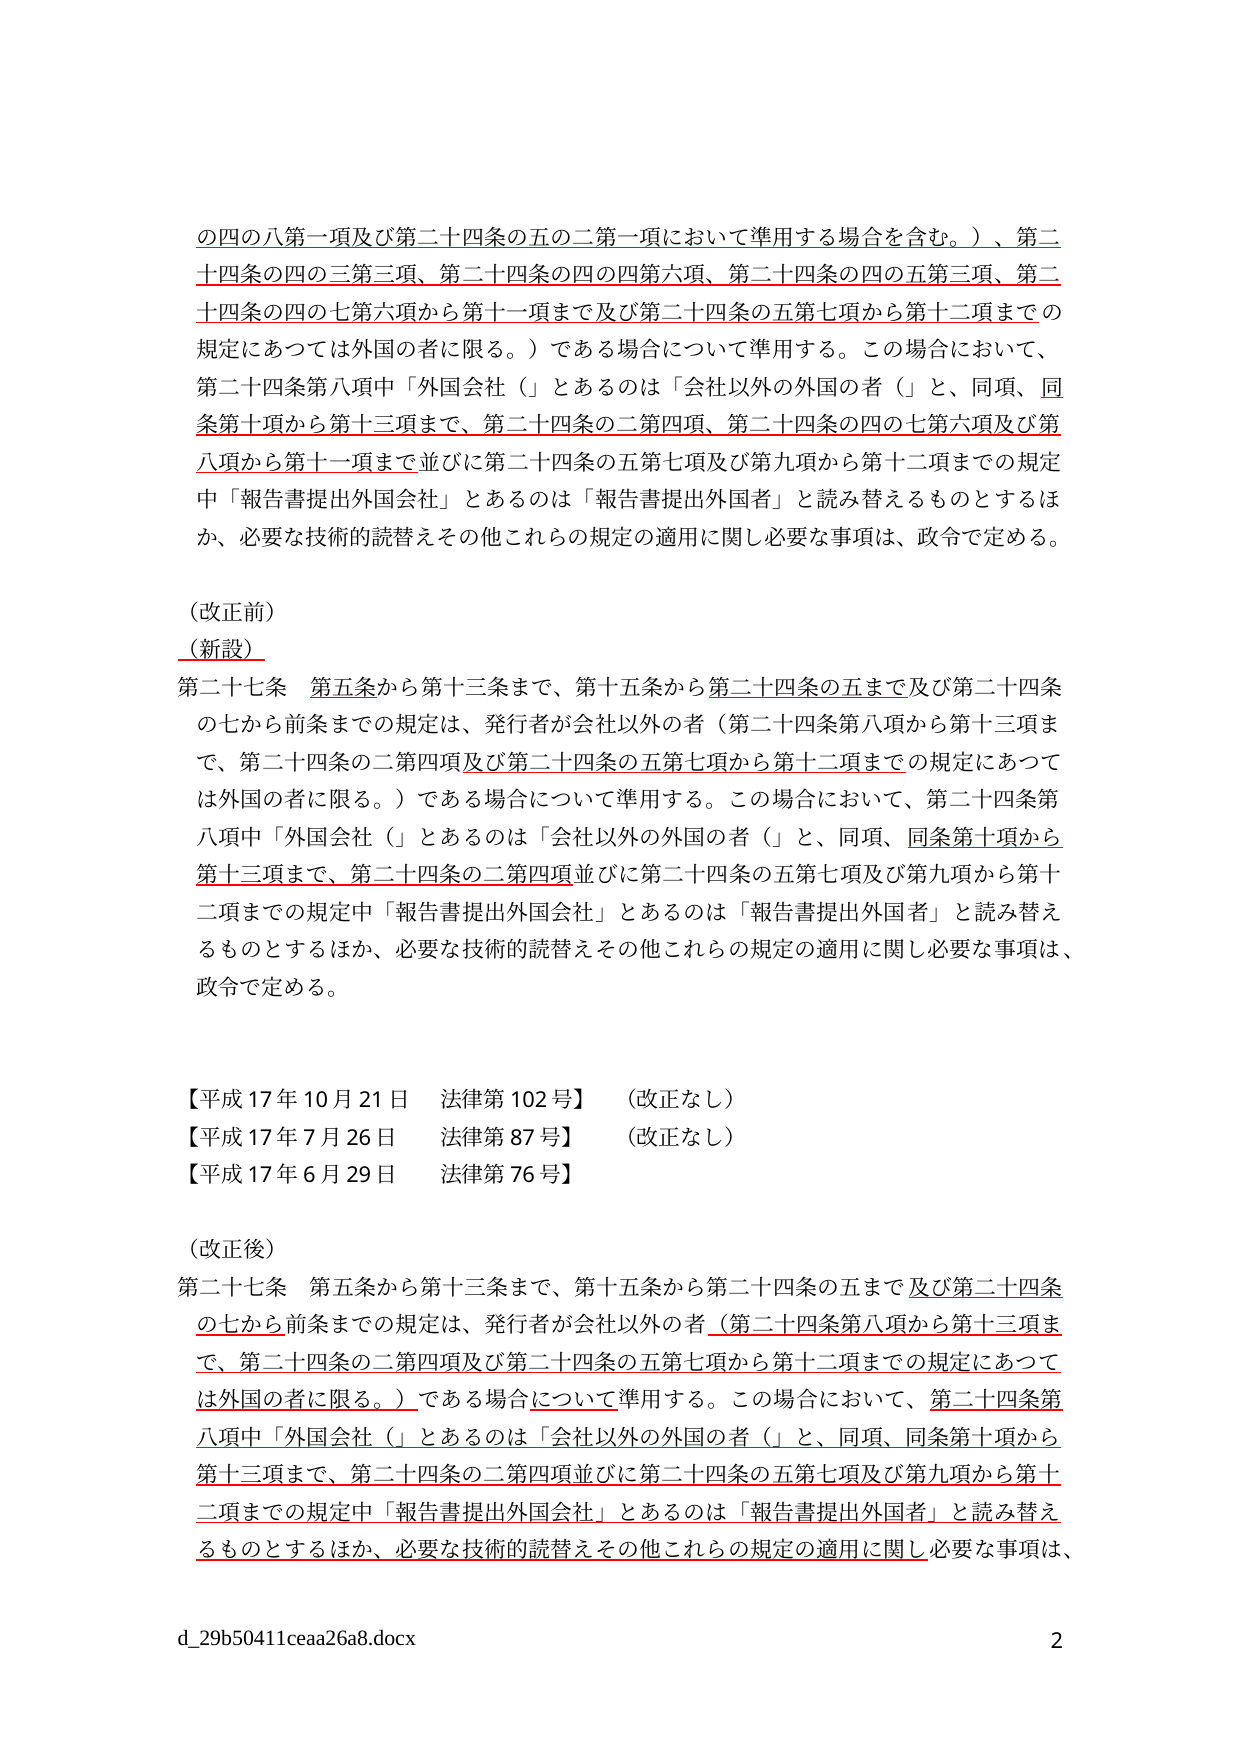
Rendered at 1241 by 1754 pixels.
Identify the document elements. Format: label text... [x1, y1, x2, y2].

text （改正前） [177, 592, 1063, 629]
text 【平成17年6月29日 法律第76号】 [177, 1154, 1063, 1192]
text （新設） [177, 629, 1063, 667]
text （改正後） [177, 1229, 1063, 1267]
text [177, 1267, 1063, 1567]
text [177, 217, 1063, 554]
text 【平成17年7月26日 法律第87号】 （改正なし） [177, 1117, 1063, 1154]
text 【平成17年10月21日 法律第102号】 （改正なし） [177, 1079, 1063, 1117]
